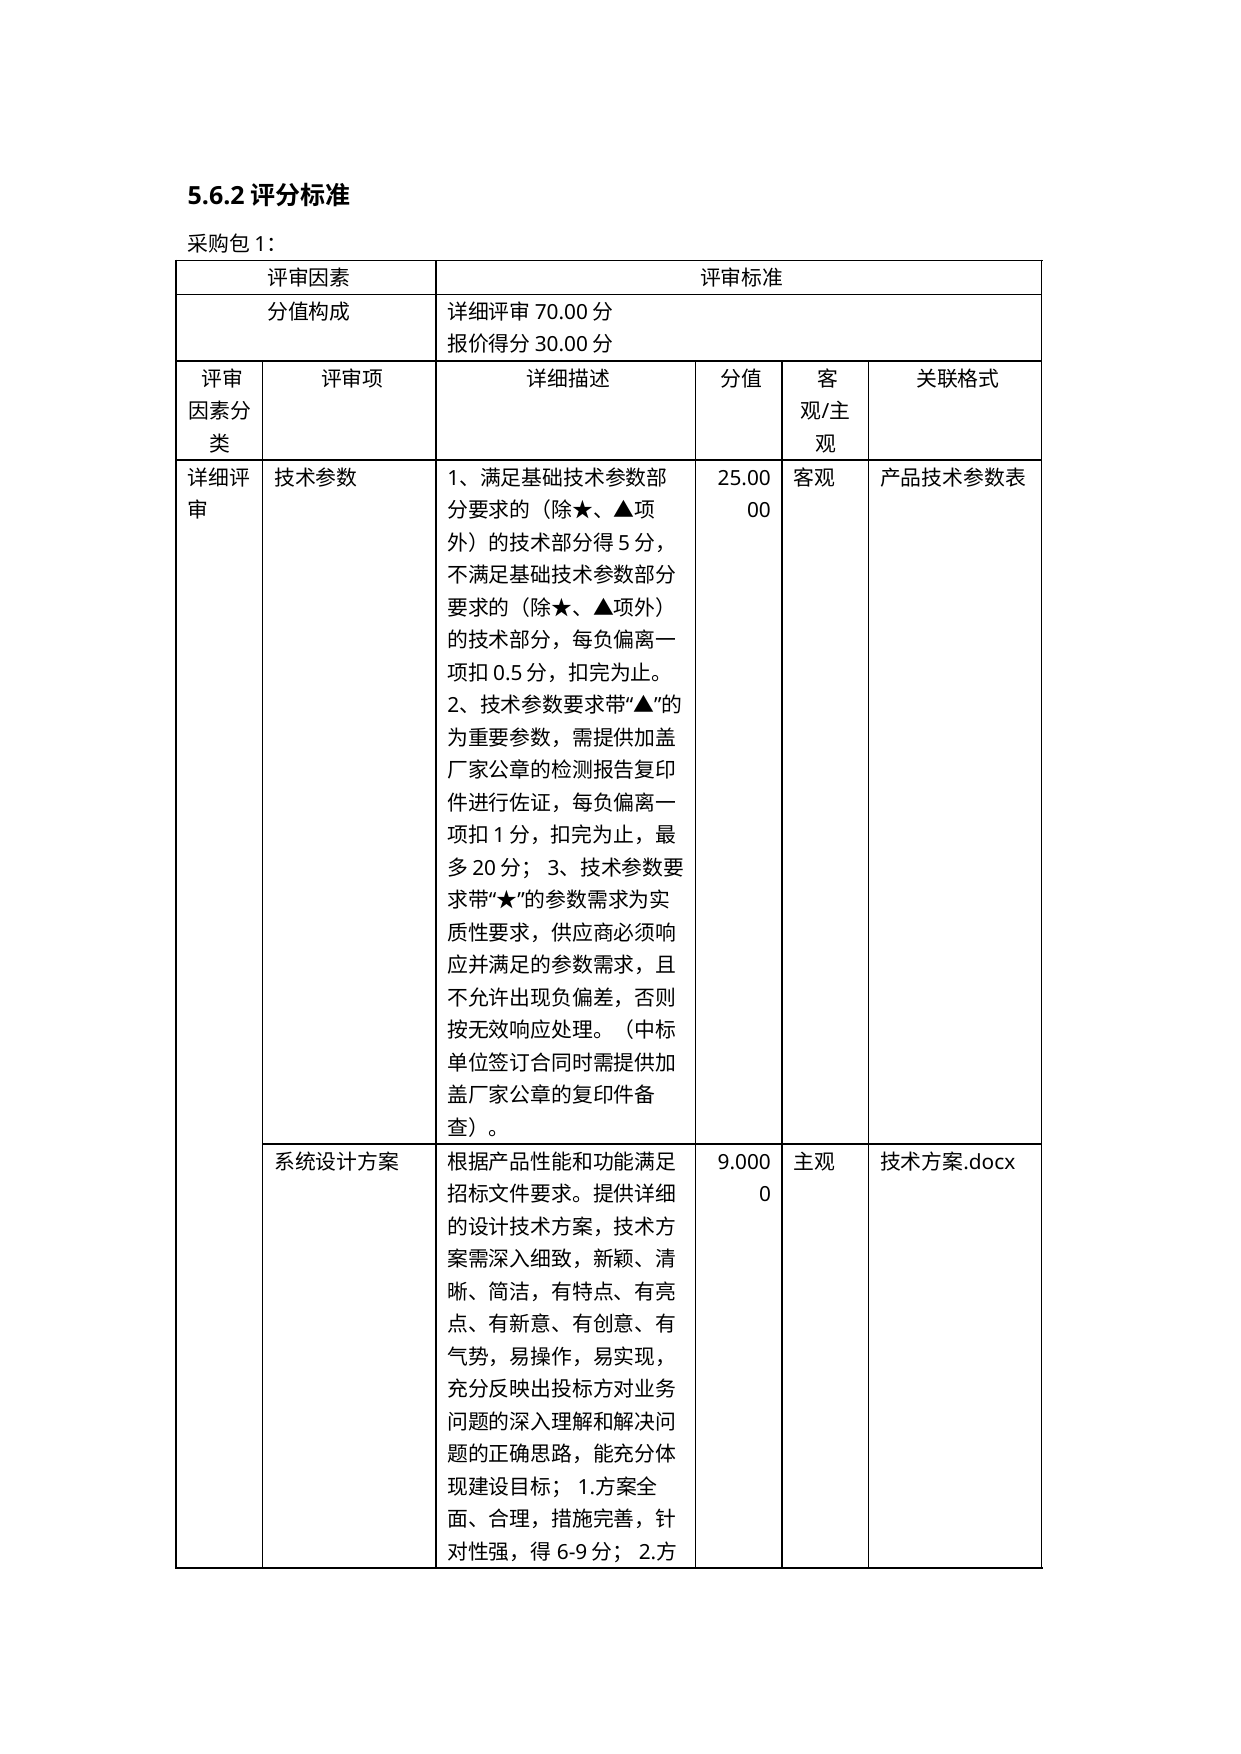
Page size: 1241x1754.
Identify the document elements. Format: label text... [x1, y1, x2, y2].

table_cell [437, 1145, 695, 1567]
table_cell 详细描述 [437, 362, 695, 459]
table_cell 客观/主观 [783, 362, 868, 459]
table_cell 客观 [783, 461, 868, 1143]
table_cell 评审项 [263, 362, 435, 459]
table_cell 1、满足基础技术参数部分要求的（除★、▲项外）的技术部分得5分，不满足基础技术参数部分要求的（除★、▲项外）的技术部分，每负偏离一项扣0.5分，扣完为止。 2、技术参数要求带“▲”的为重要参数，需提供加盖厂家公章的检测报告复印件进行佐证，每负偏离一项扣1分，扣完为止，最多20分； 3、技术参数要求带“★”的参数需求为实质性要求，供应商必须响应并满足的参数需求，且不允许出现负偏差，否则按无效响应处理。（中标单位签订合同时需提供加盖厂家公章的复印件备查）。 [437, 461, 695, 1143]
table_cell 分值 [696, 362, 781, 459]
table_cell 9.0000 [696, 1145, 781, 1567]
table_cell 系统设计方案 [263, 1145, 435, 1567]
table_cell 分值构成 [177, 295, 435, 360]
table_cell 关联格式 [869, 362, 1041, 459]
table_header 评审因素 [177, 261, 435, 293]
table_cell 25.0000 [696, 461, 781, 1143]
table_cell 详细评审70.00分 报价得分30.00分 [437, 295, 1041, 360]
table_cell 评审因素分类 [177, 362, 262, 459]
text 5.6.2评分标准 [187, 162, 1053, 227]
text 采购包1： [187, 227, 1053, 259]
table_header 评审标准 [437, 261, 1041, 293]
table_cell 主观 [783, 1145, 868, 1567]
table_cell 产品技术参数表 [869, 461, 1041, 1143]
table_cell 技术参数 [263, 461, 435, 1143]
table_cell 技术方案.docx [869, 1145, 1041, 1567]
table_cell 详细评审 [177, 461, 262, 1567]
